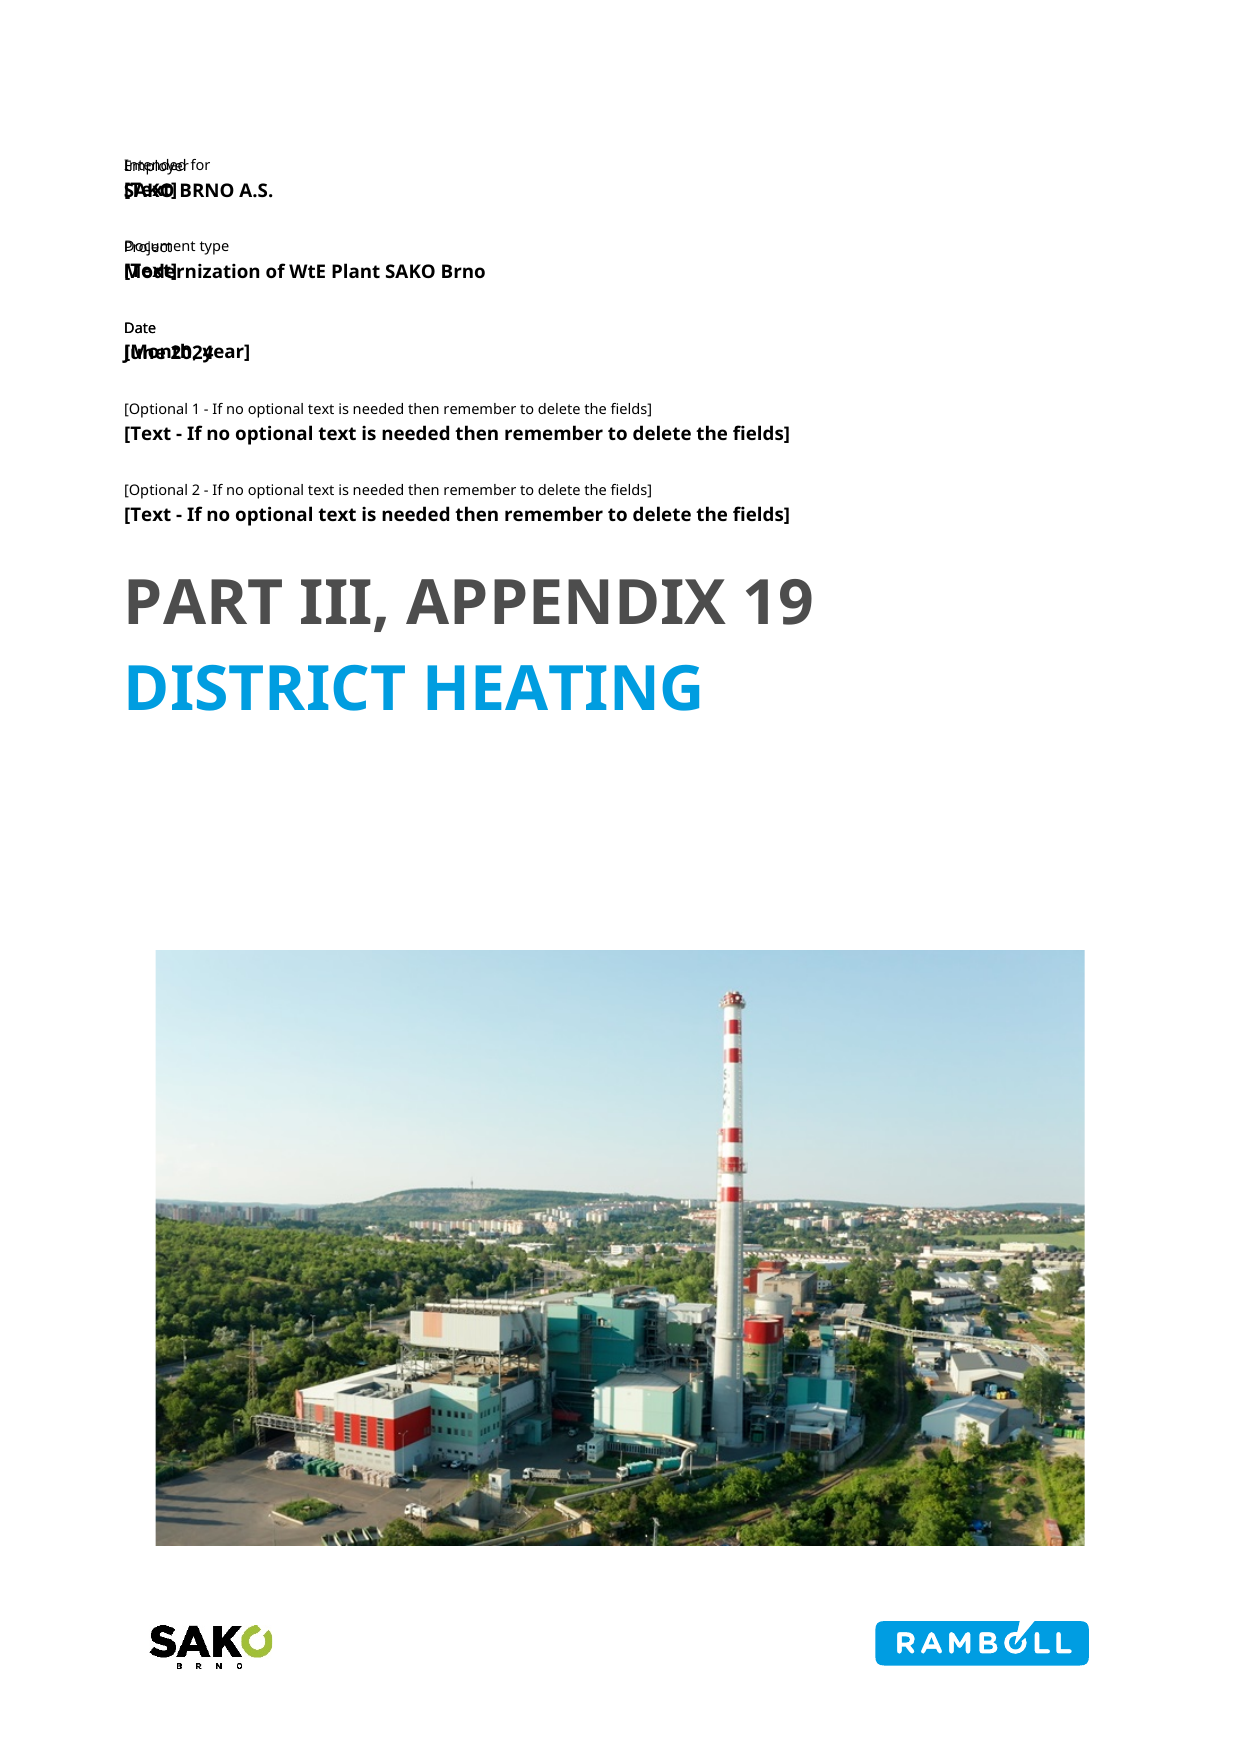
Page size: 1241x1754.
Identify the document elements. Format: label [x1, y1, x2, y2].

picture [149, 1625, 273, 1669]
picture [155, 950, 1085, 1546]
